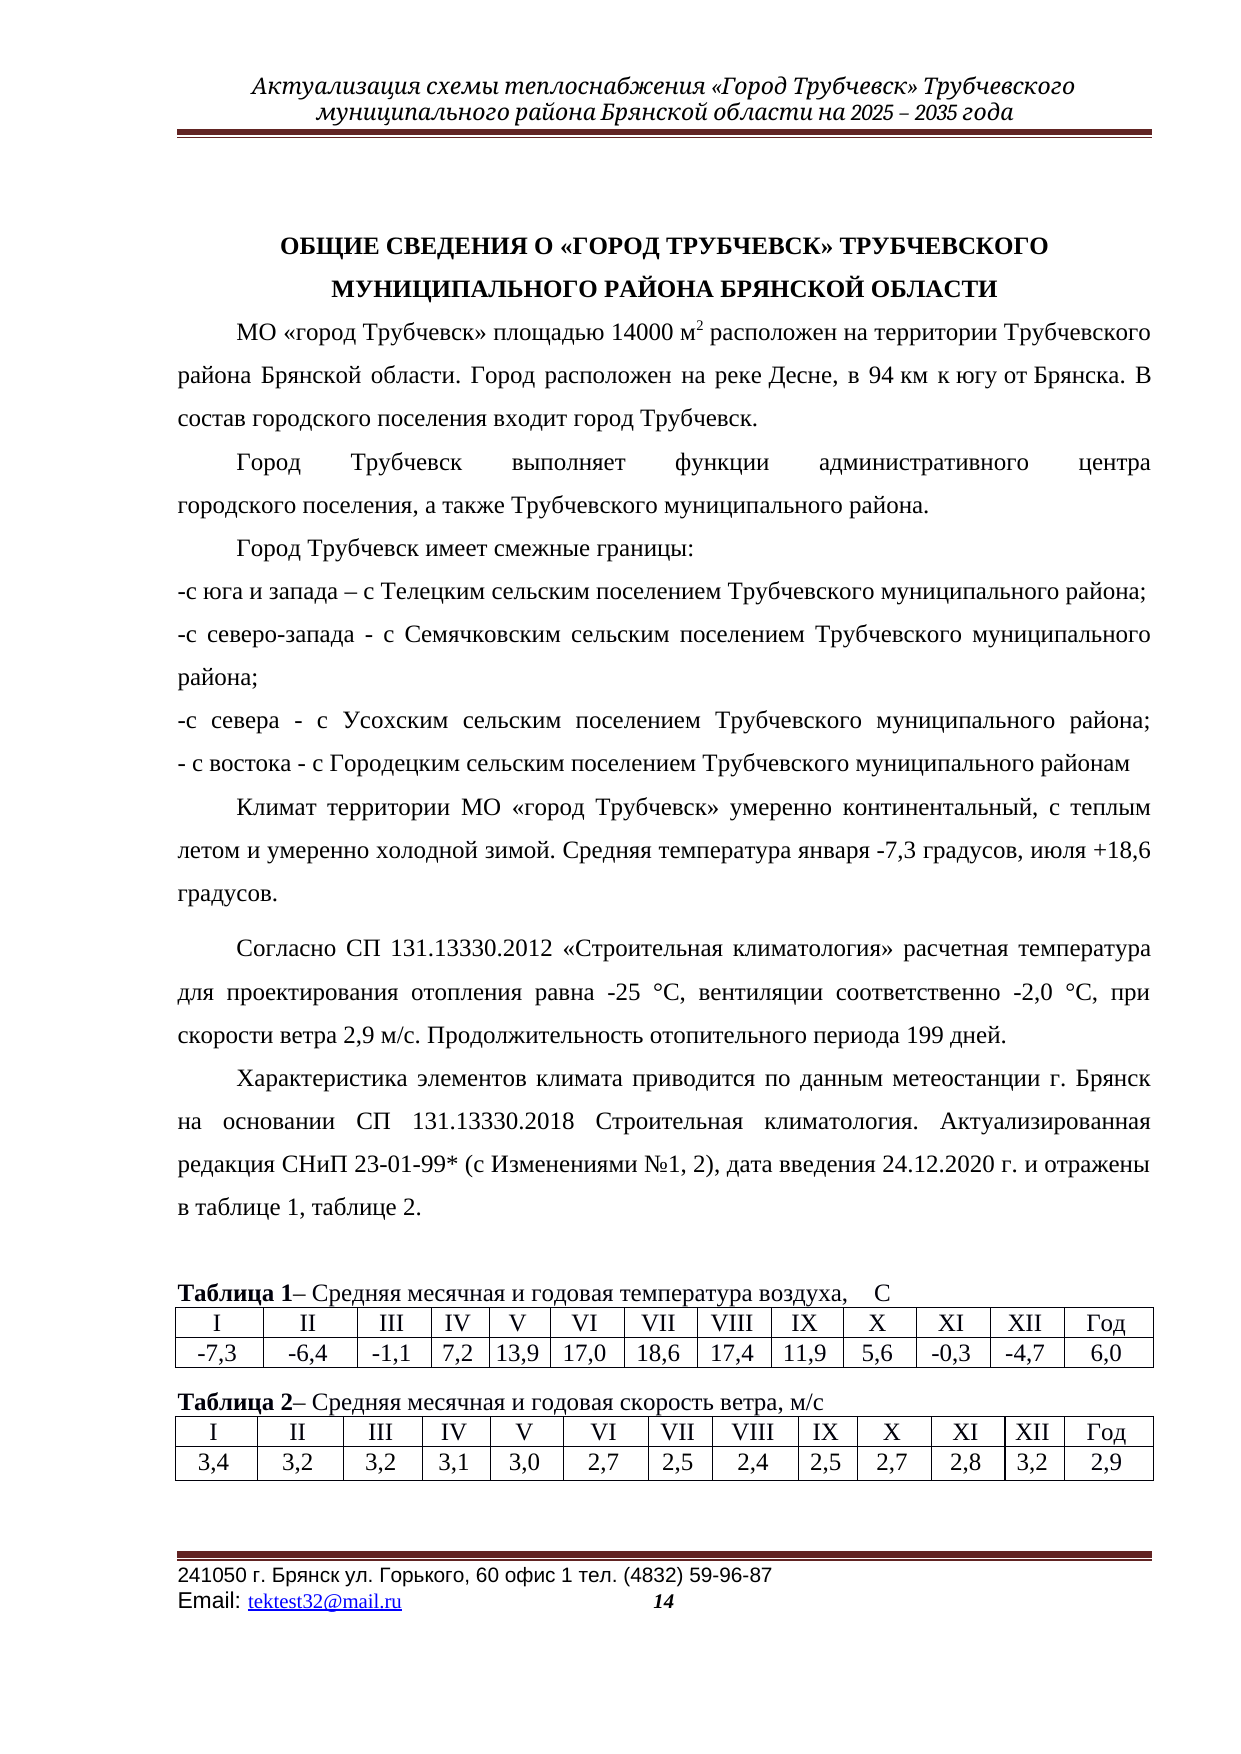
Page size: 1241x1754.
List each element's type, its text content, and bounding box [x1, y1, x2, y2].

table_cell 2,4 [713, 1447, 798, 1480]
table_header IV [423, 1417, 490, 1446]
table_cell 2,8 [932, 1447, 1004, 1480]
table_cell -0,3 [917, 1338, 990, 1367]
table_header X [844, 1308, 916, 1337]
table_cell 2,5 [799, 1447, 857, 1480]
table_cell 3,2 [1006, 1447, 1064, 1480]
table_cell 2,7 [564, 1447, 648, 1480]
table_header VI [564, 1417, 648, 1446]
text МО «город Трубчевск» площадью 14000 м2 расположен на территории Трубчевского района Брянской области. Город расположен на реке Десне, в 94 км к югу от Брянска. В состав городского поселения входит город Трубчевск. [177, 317, 1152, 432]
table_cell -7,3 [176, 1338, 263, 1367]
table_cell 3,0 [491, 1447, 563, 1480]
table_header Год [1065, 1417, 1153, 1446]
table_header VIII [698, 1308, 771, 1337]
table_cell 17,0 [551, 1338, 624, 1367]
table_header III [344, 1417, 422, 1446]
table_header X [858, 1417, 931, 1446]
text Город Трубчевск выполняет функции административного центра городского поселения, а также Трубчевского муниципального района. [177, 447, 1152, 518]
table_cell 3,2 [344, 1447, 422, 1480]
text -с северо-запада - с Семячковским сельским поселением Трубчевского муниципального района; [177, 619, 1152, 691]
table_cell 2,5 [649, 1447, 712, 1480]
table_header VIII [713, 1417, 798, 1446]
table_header VII [625, 1308, 697, 1337]
text Таблица 2– Средняя месячная и годовая скорость ветра, м/с [177, 1387, 1152, 1416]
table_cell 5,6 [844, 1338, 916, 1367]
table_header VI [551, 1308, 624, 1337]
table_cell 13,9 [490, 1338, 550, 1367]
text Климат территории МО «город Трубчевск» умеренно континентальный, с теплым летом и умеренно холодной зимой. Средняя температура января -7,3 градусов, июля +18,6 градусов. [177, 863, 1152, 907]
table_header IX [799, 1417, 857, 1446]
table_cell 3,2 [258, 1447, 343, 1480]
text Характеристика элементов климата приводится по данным метеостанции г. Брянск на основании СП 131.13330.2018 Строительная климатология. Актуализированная редакция СНиП 23-01-99* (с Изменениями №1, 2), дата введения 24.12.2020 г. и отражены в таблице 1, таблице 2. [177, 1063, 1152, 1221]
table_cell 18,6 [625, 1338, 697, 1367]
table_header XI [917, 1308, 990, 1337]
table_cell -4,7 [991, 1338, 1064, 1367]
text Таблица 1– Средняя месячная и годовая температура воздуха, С [177, 1278, 1152, 1307]
table_cell -6,4 [264, 1338, 357, 1367]
table_header I [176, 1308, 263, 1337]
table_header XII [991, 1308, 1064, 1337]
table_header V [490, 1308, 550, 1337]
table_cell -1,1 [358, 1338, 431, 1367]
table_header II [264, 1308, 357, 1337]
subtitle ОБЩИЕ СВЕДЕНИЯ О «ГОРОД ТРУБЧЕВСК» ТРУБЧЕВСКОГО МУНИЦИПАЛЬНОГО РАЙОНА БРЯНСКОЙ ОБЛАСТИ [177, 231, 1152, 303]
table_header Год [1065, 1308, 1153, 1337]
table_cell 17,4 [698, 1338, 771, 1367]
text Согласно СП 131.13330.2012 «Строительная климатология» расчетная температура для проектирования отопления равна -25 °С, вентиляции соответственно -2,0 °С, при скорости ветра 2,9 м/с. Продолжительность отопительного периода 199 дней. [177, 933, 1152, 1048]
table_header II [258, 1417, 343, 1446]
table_cell 2,9 [1065, 1447, 1153, 1480]
table_header XI [932, 1417, 1004, 1446]
table_cell 6,0 [1065, 1338, 1153, 1367]
text Климат территории МО «город Трубчевск» умеренно континентальный, с теплым летом и умеренно холодной зимой. Средняя температура января -7,3 градусов, июля +18,6 градусов. [177, 792, 1152, 835]
text -с севера - с Усохским сельским поселением Трубчевского муниципального района; - с востока - с Городецким сельским поселением Трубчевского муниципального районам [177, 705, 1152, 777]
table_header III [358, 1308, 431, 1337]
text -с юга и запада – с Телецким сельским поселением Трубчевского муниципального района; [177, 576, 1152, 605]
table_cell 11,9 [772, 1338, 843, 1367]
table_header V [491, 1417, 563, 1446]
table_cell 7,2 [432, 1338, 489, 1367]
table_header IV [432, 1308, 489, 1337]
text Город Трубчевск имеет смежные границы: [177, 533, 1152, 562]
table_cell 3,1 [423, 1447, 490, 1480]
table_cell 2,7 [858, 1447, 931, 1480]
table_header XII [1006, 1417, 1064, 1446]
table_cell 3,4 [176, 1447, 257, 1480]
table_header VII [649, 1417, 712, 1446]
table_header I [176, 1417, 257, 1446]
table_header IX [772, 1308, 843, 1337]
